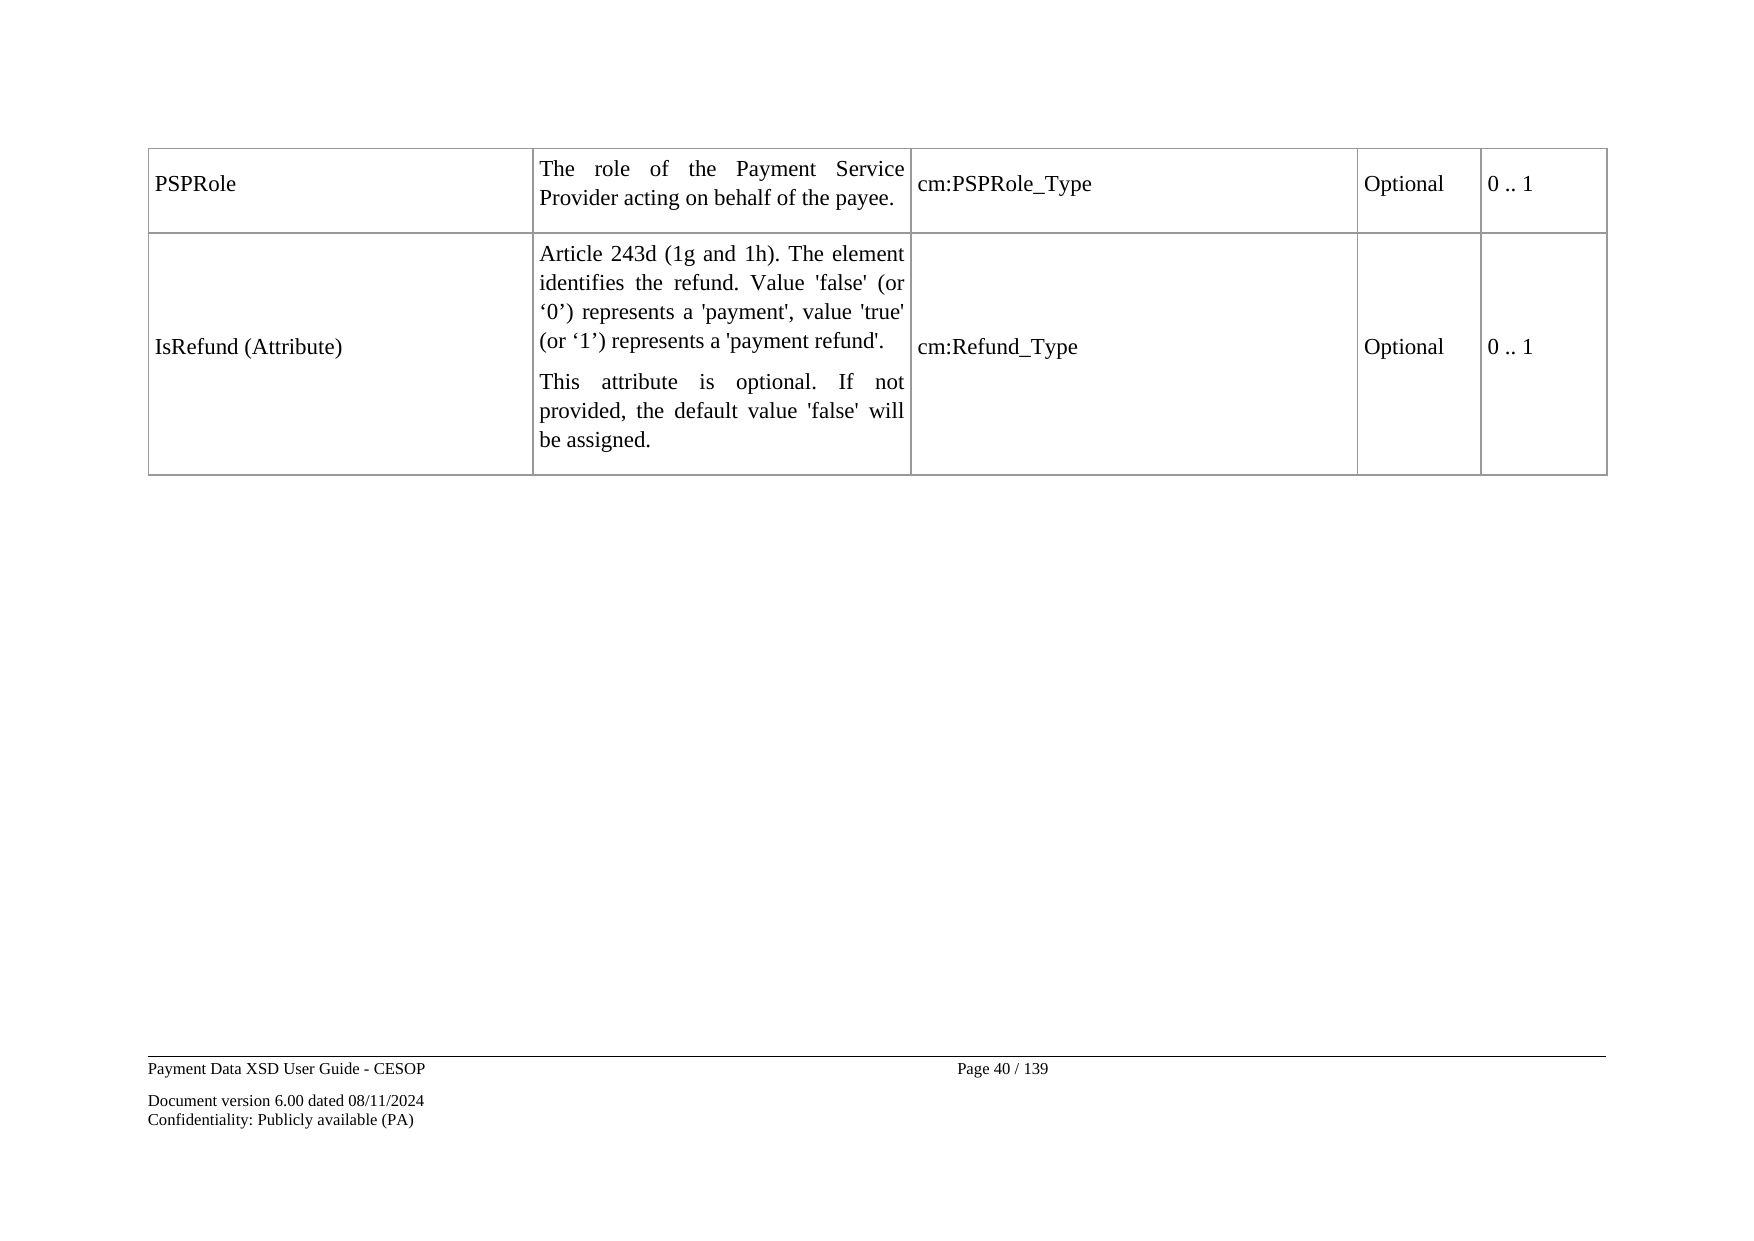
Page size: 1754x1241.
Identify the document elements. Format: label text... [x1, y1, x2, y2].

table_cell Article 243d (1g and 1h). The element identifies the refund. Value 'false' (or ‘0’) represents a 'payment', value 'true' (or ‘1’) represents a 'payment refund'. This attribute is optional. If not provided, the default value 'false' will be assigned. [534, 234, 910, 474]
table_cell 0 .. 1 [1482, 234, 1606, 474]
table_cell Optional [1358, 234, 1480, 474]
table_cell IsRefund (Attribute) [149, 234, 532, 474]
table_cell 0 .. 1 [1482, 149, 1606, 232]
table_cell The role of the Payment Service Provider acting on behalf of the payee. [534, 149, 910, 232]
table_cell cm:Refund_Type [912, 234, 1357, 474]
table_cell cm:PSPRole_Type [912, 149, 1357, 232]
table_cell Optional [1358, 149, 1480, 232]
table_cell PSPRole [149, 149, 532, 232]
